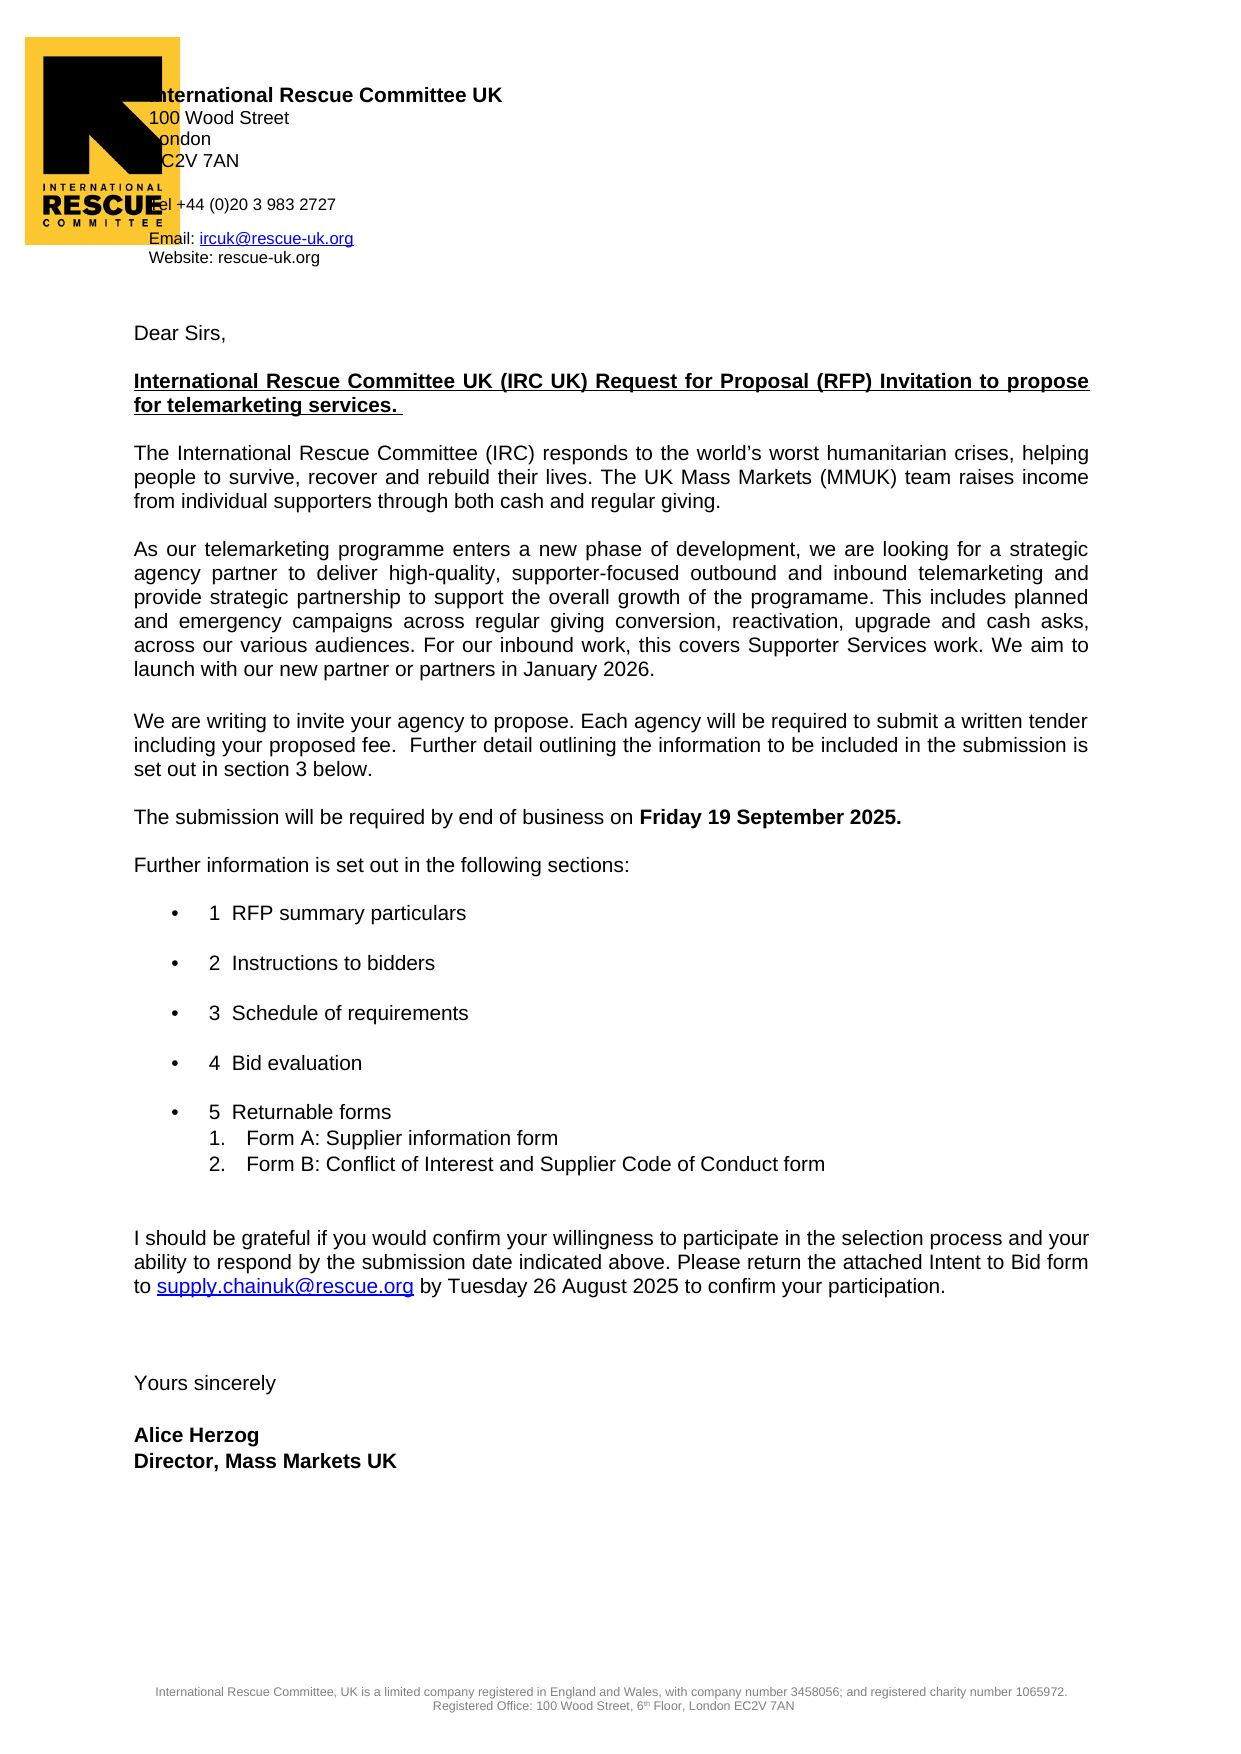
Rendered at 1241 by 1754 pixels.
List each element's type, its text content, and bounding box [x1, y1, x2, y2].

text As our telemarketing programme enters a new phase of development, we are looking for a strategic agency partner to deliver high-quality, supporter-focused outbound and inbound telemarketing and provide strategic partnership to support the overall growth of the programame. This includes planned and emergency campaigns across regular giving conversion, reactivation, upgrade and cash asks, across our various audiences. For our inbound work, this covers Supporter Services work. We aim to launch with our new partner or partners in January 2026. [133, 537, 1090, 681]
list 2 Instructions to bidders [171, 951, 1090, 975]
text Dear Sirs, [133, 321, 1090, 345]
text The submission will be required by end of business on Friday 19 September 2025. [133, 805, 1090, 829]
picture [24, 37, 181, 245]
text I should be grateful if you would confirm your willingness to participate in the selection process and your ability to respond by the submission date indicated above. Please return the attached Intent to Bid form to supply.chainuk@rescue.org by Tuesday 26 August 2025 to confirm your participation. [133, 1226, 1090, 1297]
text International Rescue Committee UK (IRC UK) Request for Proposal (RFP) Invitation to propose for telemarketing services. [133, 391, 1090, 417]
text International Rescue Committee UK (IRC UK) Request for Proposal (RFP) Invitation to propose for telemarketing services. [133, 369, 1090, 390]
list 3 Schedule of requirements [171, 1001, 1090, 1024]
list Form B: Conflict of Interest and Supplier Code of Conduct form [208, 1152, 1090, 1176]
list 1 RFP summary particulars [171, 901, 1090, 925]
text Alice Herzog [133, 1423, 1090, 1447]
list 5 Returnable forms [171, 1100, 1090, 1124]
list 4 Bid evaluation [171, 1050, 1090, 1074]
text Further information is set out in the following sections: [133, 853, 1090, 877]
text We are writing to invite your agency to propose. Each agency will be required to submit a written tender including your proposed fee. Further detail outlining the information to be included in the submission is set out in section 3 below. [133, 709, 1090, 781]
list Form A: Supplier information form [208, 1126, 1090, 1150]
text Yours sincerely [133, 1371, 1090, 1395]
text Director, Mass Markets UK [133, 1449, 1090, 1473]
text The International Rescue Committee (IRC) responds to the world’s worst humanitarian crises, helping people to survive, recover and rebuild their lives. The UK Mass Markets (MMUK) team raises income from individual supporters through both cash and regular giving. [133, 441, 1090, 513]
